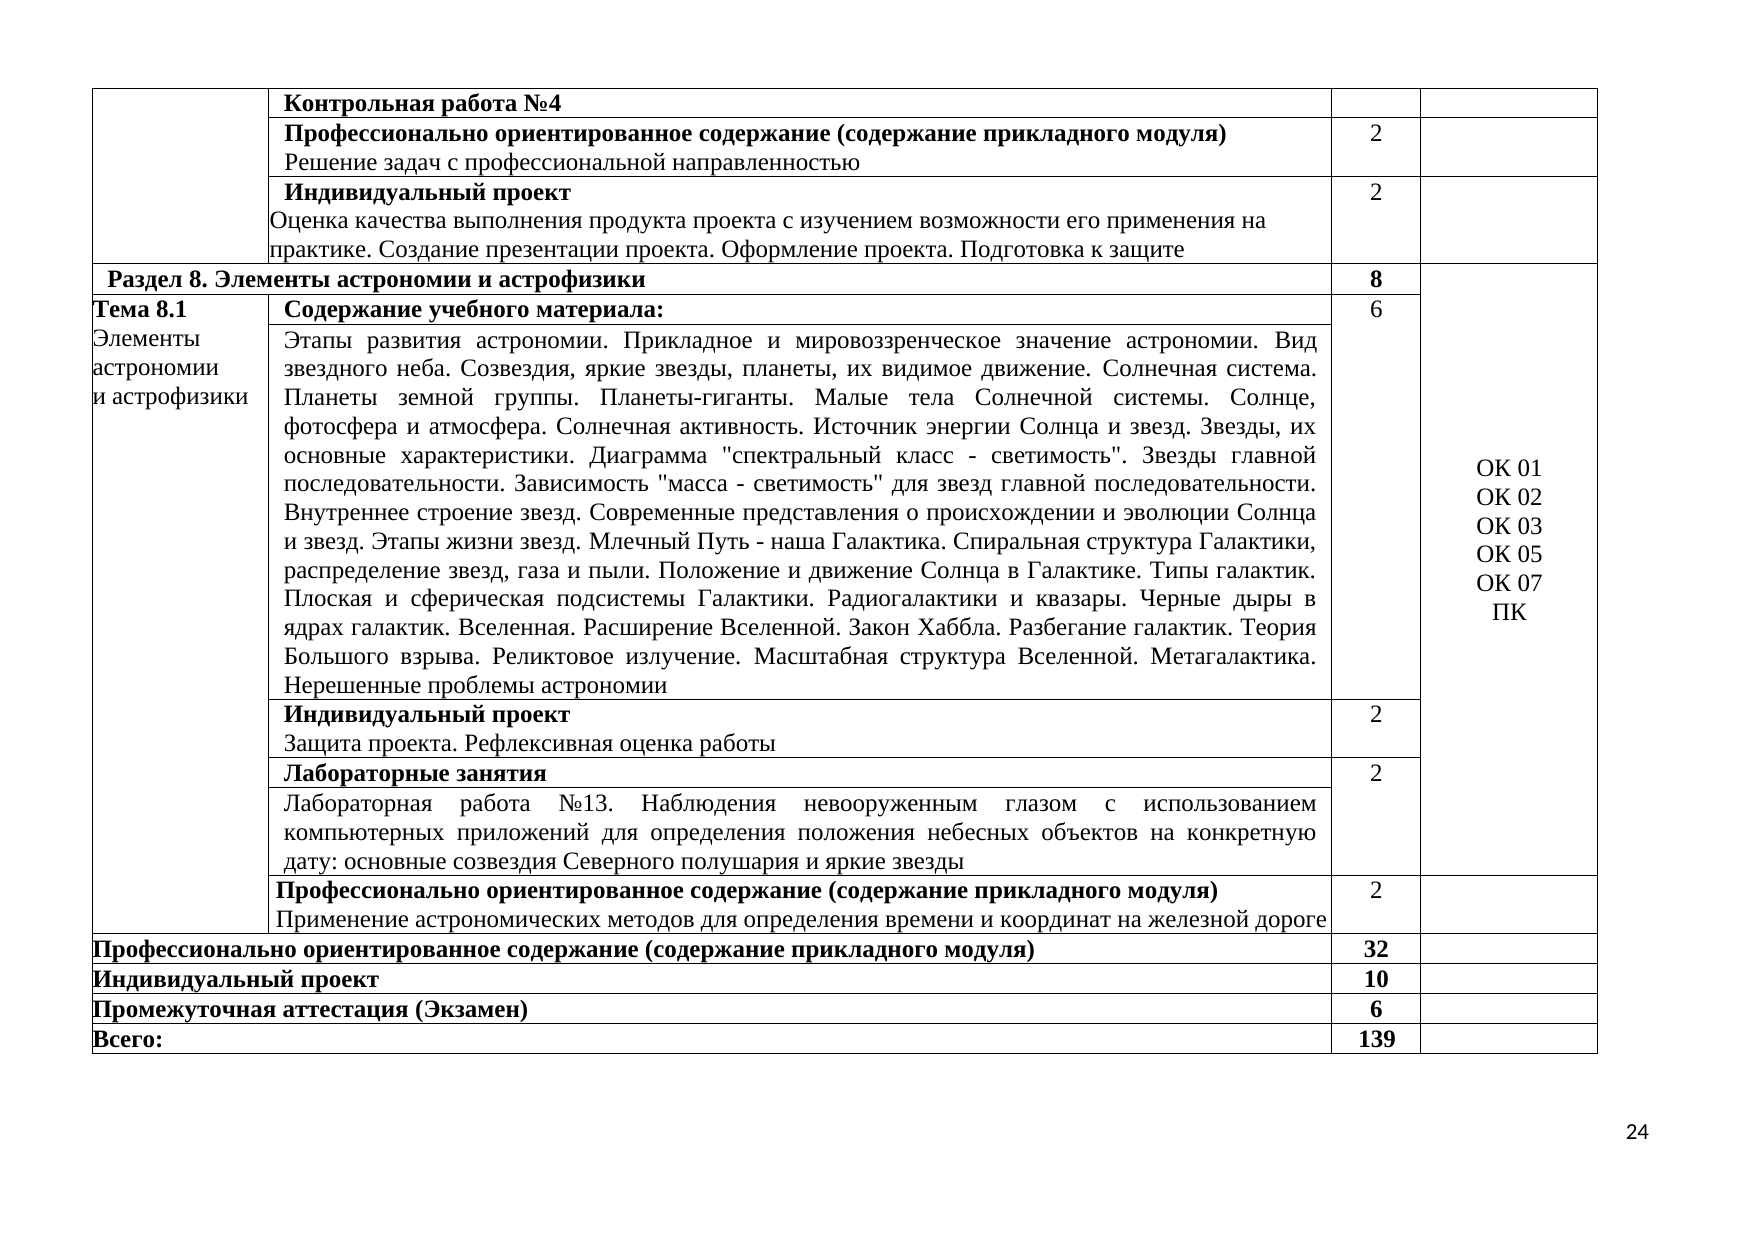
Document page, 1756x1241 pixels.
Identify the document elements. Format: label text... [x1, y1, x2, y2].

table_cell Содержание учебного материала: [269, 295, 1331, 324]
table_cell Индивидуальный проект Оценка качества выполнения продукта проекта с изучением возможности его применения на практике. Создание презентации проекта. Оформление проекта. Подготовка к защите [269, 177, 1331, 263]
table_cell [1421, 177, 1597, 263]
table_cell 2 [1332, 177, 1420, 263]
table_cell Профессионально ориентированное содержание (содержание прикладного модуля) Применение астрономических методов для определения времени и координат на железной дороге [269, 876, 1331, 933]
table_cell Промежуточная аттестация (Экзамен) [93, 994, 1331, 1023]
table_cell 8 [1332, 264, 1420, 293]
table_cell [1421, 964, 1597, 993]
table_cell 2 [1332, 758, 1420, 874]
table_cell 2 [1332, 118, 1420, 176]
table_cell Индивидуальный проект Защита проекта. Рефлексивная оценка работы [269, 700, 1331, 757]
table_cell Индивидуальный проект [93, 964, 1331, 993]
table_cell 6 [1332, 994, 1420, 1023]
table_cell Профессионально ориентированное содержание (содержание прикладного модуля) Решение задач с профессиональной направленностью [269, 118, 1331, 176]
table_cell 32 [1332, 934, 1420, 963]
table_cell 139 [1332, 1024, 1420, 1053]
table_cell [1421, 118, 1597, 176]
table_cell Этапы развития астрономии. Прикладное и мировоззренческое значение астрономии. Вид звездного неба. Созвездия, яркие звезды, планеты, их видимое движение. Солнечная система. Планеты земной группы. Планеты-гиганты. Малые тела Солнечной системы. Солнце, фотосфера и атмосфера. Солнечная активность. Источник энергии Солнца и звезд. Звезды, их основные характеристики. Диаграмма "спектральный класс - светимость". Звезды главной последовательности. Зависимость "масса - светимость" для звезд главной последовательности. Внутреннее строение звезд. Современные представления о происхождении и эволюции Солнца и звезд. Этапы жизни звезд. Млечный Путь - наша Галактика. Спиральная структура Галактики, распределение звезд, газа и пыли. Положение и движение Солнца в Галактике. Типы галактик. Плоская и сферическая подсистемы Галактики. Радиогалактики и квазары. Черные дыры в ядрах галактик. Вселенная. Расширение Вселенной. Закон Хаббла. Разбегание галактик. Теория Большого взрыва. Реликтовое излучение. Масштабная структура Вселенной. Метагалактика. Нерешенные проблемы астрономии [269, 325, 1331, 698]
table_cell [1421, 876, 1597, 933]
table_cell Лабораторные занятия [269, 758, 1331, 787]
table_cell 2 [1332, 700, 1420, 757]
table_cell Раздел 8. Элементы астрономии и астрофизики [93, 264, 1331, 293]
table_cell Всего: [93, 1024, 1331, 1053]
table_cell 6 [1332, 295, 1420, 698]
table_cell 10 [1332, 964, 1420, 993]
table_cell [1421, 994, 1597, 1023]
table_cell Профессионально ориентированное содержание (содержание прикладного модуля) [93, 934, 1331, 963]
table_cell ОК 01 ОК 02 ОК 03 ОК 05 ОК 07 ПК [1421, 264, 1597, 874]
table_cell 2 [1332, 876, 1420, 933]
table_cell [269, 89, 1331, 117]
table_cell Тема 8.1 Элементы астрономии и астрофизики [93, 295, 268, 933]
table_cell [1421, 934, 1597, 963]
table_cell Лабораторная работа №13. Наблюдения невооруженным глазом с использованием компьютерных приложений для определения положения небесных объектов на конкретную дату: основные созвездия Северного полушария и яркие звезды [269, 788, 1331, 874]
table_cell [1421, 1024, 1597, 1053]
